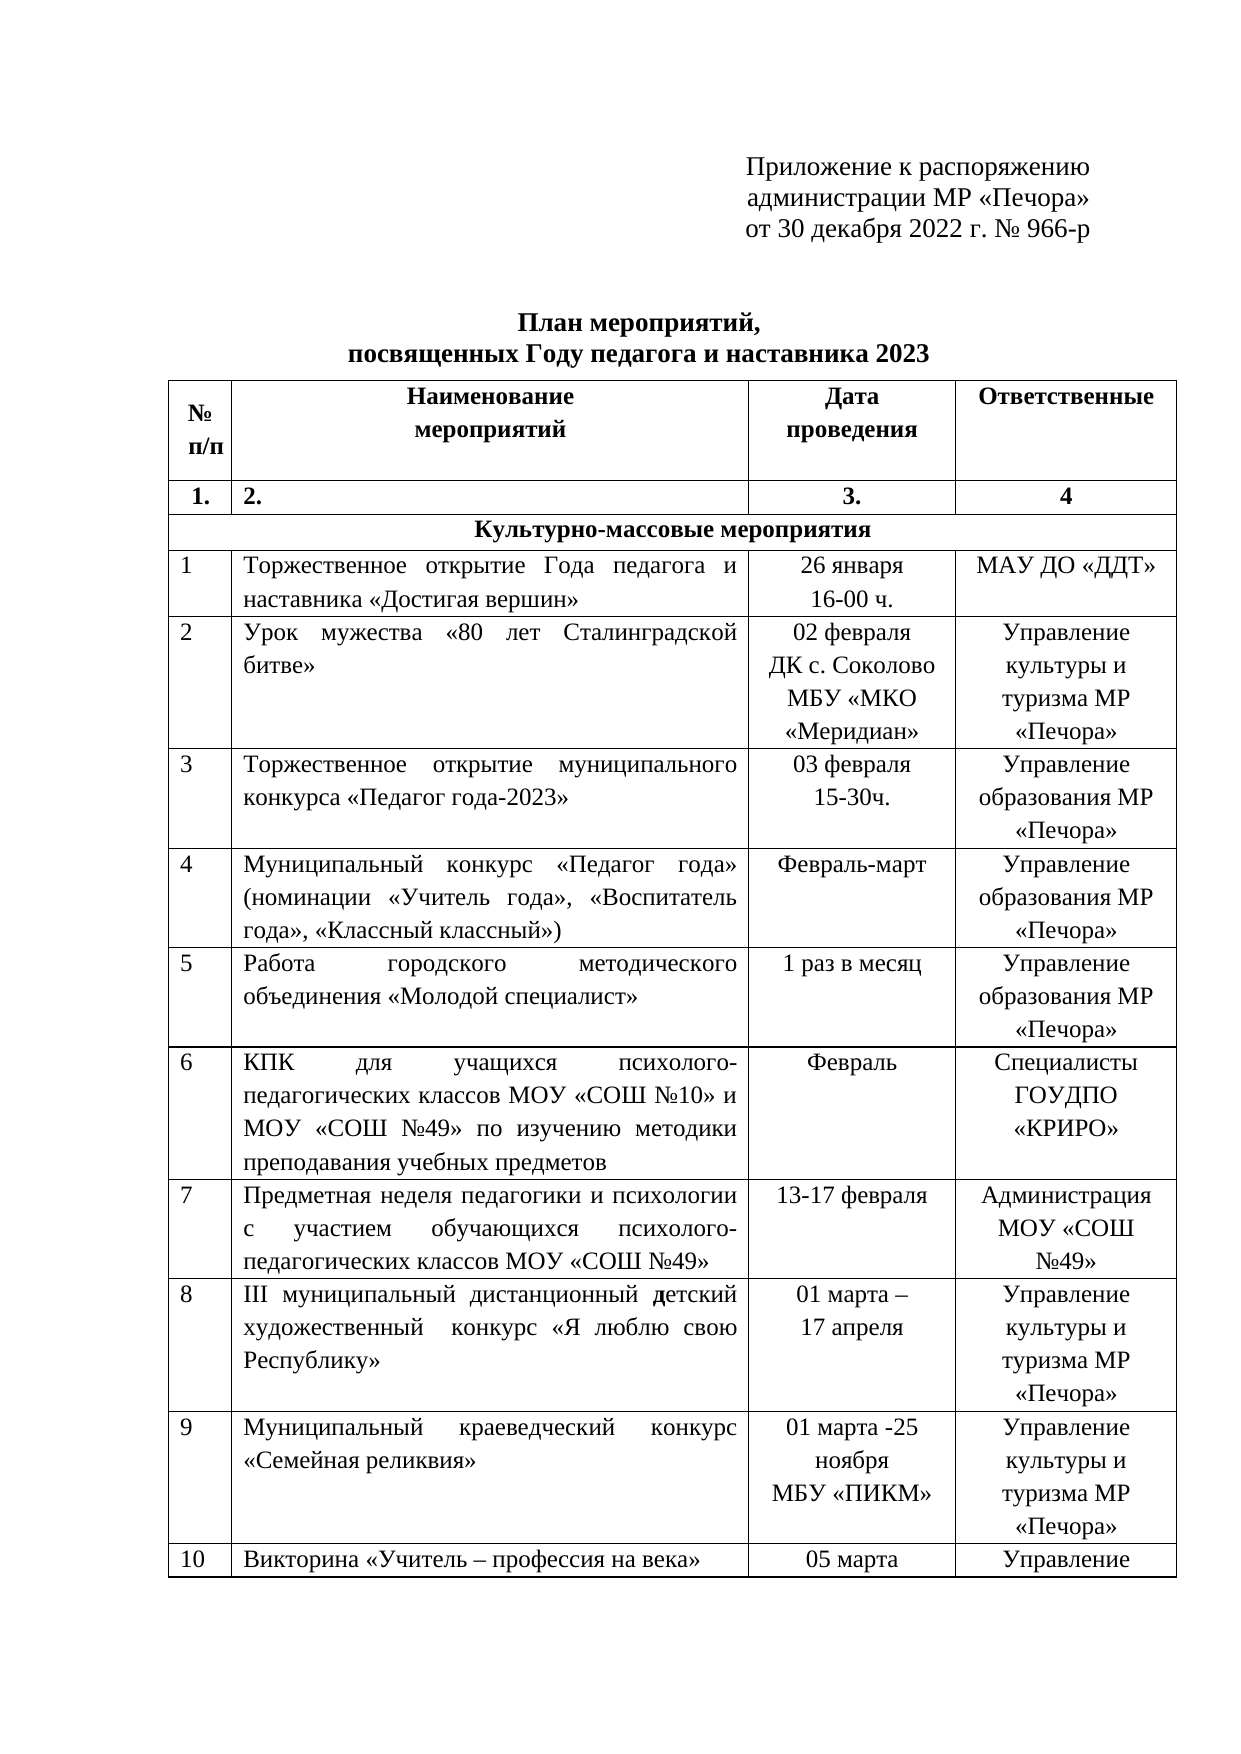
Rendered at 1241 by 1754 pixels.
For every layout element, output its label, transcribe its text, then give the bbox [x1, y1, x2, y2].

table_cell Муниципальный конкурс «Педагог года» (номинации «Учитель года», «Воспитатель года», «Классный классный») [232, 849, 748, 947]
table_cell Культурно-массовые мероприятия [169, 515, 1176, 549]
table_cell Торжественное открытие муниципального конкурса «Педагог года-2023» [232, 749, 748, 848]
table_cell 05 марта ДК п. Красный Яг МБУ «МКО «Меридиан» [749, 1544, 955, 1576]
table_cell 10 [169, 1544, 231, 1576]
table_header Дата проведения [749, 381, 955, 480]
text администрации МР «Печора» [262, 181, 1090, 212]
table_cell Специалисты ГОУДПО «КРИРО» [956, 1048, 1176, 1179]
table_cell Муниципальный краеведческий конкурс «Семейная реликвия» [232, 1412, 748, 1543]
table_cell Февраль-март [749, 849, 955, 947]
table_header Ответственные [956, 381, 1176, 480]
table_cell Торжественное открытие Года педагога и наставника «Достигая вершин» [232, 551, 748, 616]
table_cell 5 [169, 948, 231, 1046]
table_cell Управление образования МР «Печора» [956, 948, 1176, 1046]
text Приложение к распоряжению [187, 150, 1090, 181]
table_cell 3 [169, 749, 231, 848]
table_cell Работа городского методического объединения «Молодой специалист» [232, 948, 748, 1046]
table_cell Управление культуры и туризма МР «Печора» [956, 1412, 1176, 1543]
text посвященных Году педагога и наставника 2023 [187, 337, 1090, 368]
table_cell 26 января 16-00 ч. [749, 551, 955, 616]
table_cell Управление культуры и туризма МР «Печора» [956, 617, 1176, 748]
table_cell 2 [169, 617, 231, 748]
table_cell 2. [232, 481, 748, 513]
table_cell КПК для учащихся психолого-педагогических классов МОУ «СОШ №10» и МОУ «СОШ №49» по изучению методики преподавания учебных предметов [232, 1048, 748, 1179]
table_cell Управление образования МР «Печора» [956, 849, 1176, 947]
table_cell 1. [169, 481, 231, 513]
table_cell 01 марта -25 ноября МБУ «ПИКМ» [749, 1412, 955, 1543]
text План мероприятий, [187, 306, 1090, 337]
table_cell Февраль [749, 1048, 955, 1179]
table_cell 3. [749, 481, 955, 513]
table_cell 1 [169, 551, 231, 616]
table_cell 6 [169, 1048, 231, 1179]
text от 30 декабря 2022 г. № 966-р [187, 212, 1090, 243]
table_cell 01 марта – 17 апреля [749, 1279, 955, 1411]
table_cell 03 февраля 15-30ч. [749, 749, 955, 848]
table_cell Управление культуры и туризма МР «Печора» [956, 1279, 1176, 1411]
table_cell 4 [956, 481, 1176, 513]
table_header Наименование мероприятий [232, 381, 748, 480]
table_cell МАУ ДО «ДДТ» [956, 551, 1176, 616]
table_cell Викторина «Учитель – профессия на века» [232, 1544, 748, 1576]
table_cell 4 [169, 849, 231, 947]
table_cell 1 раз в месяц [749, 948, 955, 1046]
table_cell Управление образования МР «Печора» [956, 749, 1176, 848]
table_cell III муниципальный дистанционный детский художественный конкурс «Я люблю свою Республику» [232, 1279, 748, 1411]
table_cell Управление культуры и туризма МР «Печора» [956, 1544, 1176, 1576]
table_cell Предметная неделя педагогики и психологии с участием обучающихся психолого-педагогических классов МОУ «СОШ №49» [232, 1180, 748, 1278]
table_cell 7 [169, 1180, 231, 1278]
table_header № п/п [169, 381, 231, 480]
table_cell Урок мужества «80 лет Сталинградской битве» [232, 617, 748, 748]
table_cell 13-17 февраля [749, 1180, 955, 1278]
table_cell Администрация МОУ «СОШ №49» [956, 1180, 1176, 1278]
table_cell 02 февраля ДК с. Соколово МБУ «МКО «Меридиан» [749, 617, 955, 748]
table_cell 9 [169, 1412, 231, 1543]
table_cell 8 [169, 1279, 231, 1411]
